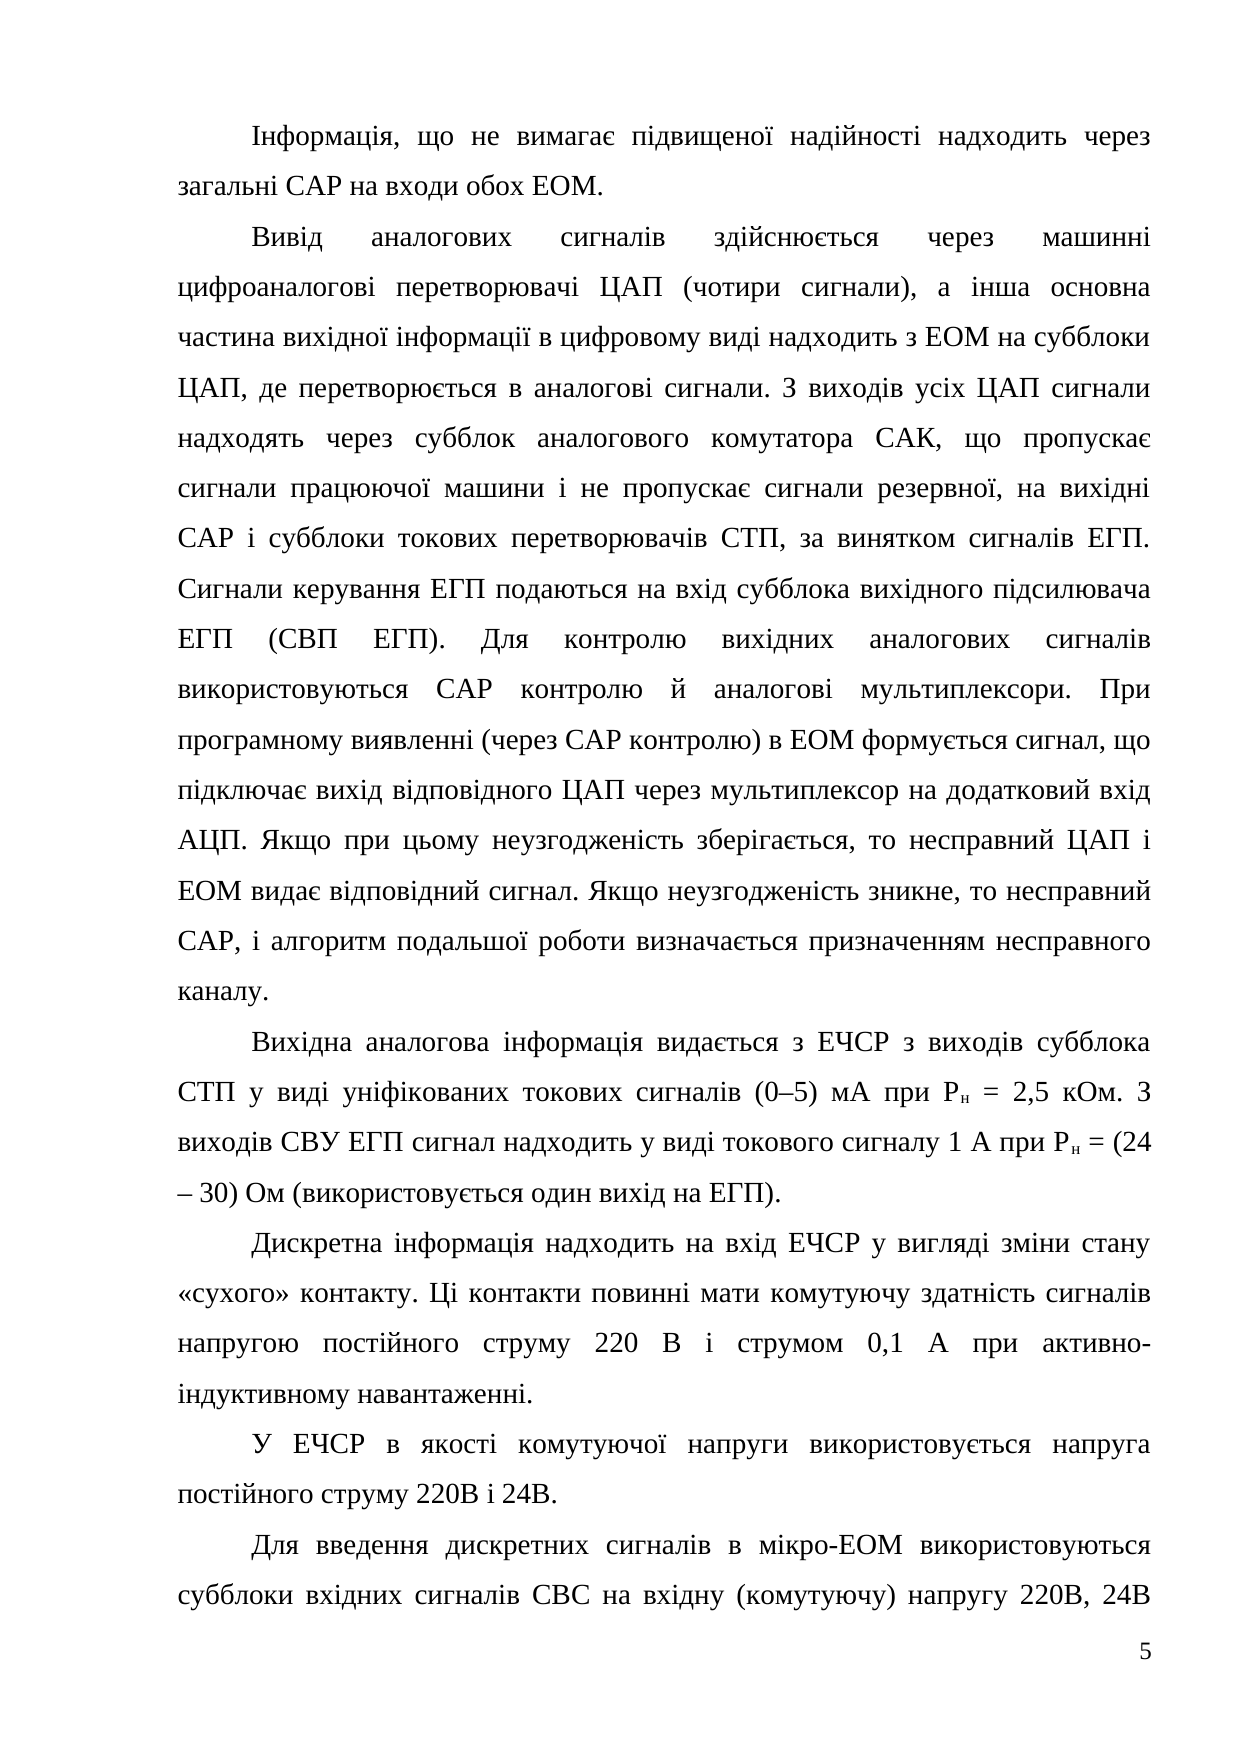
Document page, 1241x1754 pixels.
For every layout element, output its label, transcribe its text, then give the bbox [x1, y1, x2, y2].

text У ЕЧСР в якості комутуючої напруги використовується напруга постійного струму 220В і 24В. [177, 1426, 1152, 1510]
text Дискретна інформація надходить на вхід ЕЧСР у вигляді зміни стану «сухого» контакту. Ці контакти повинні мати комутуючу здатність сигналів напругою постійного струму 220 В і струмом 0,1 А при активно-індуктивному навантаженні. [177, 1225, 1152, 1409]
text Інформація, що не вимагає підвищеної надійності надходить через загальні САР на входи обох ЕОМ. [177, 118, 1152, 202]
text Вихідна аналогова інформація видається з ЕЧСР з виходів субблока СТП у виді уніфікованих токових сигналів (0–5) мА при Рн = 2,5 кОм. З виходів СВУ ЕГП сигнал надходить у виді токового сигналу 1 А при Рн = (24 – 30) Ом (використовується один вихід на ЕГП). [177, 1024, 1152, 1208]
text Вивід аналогових сигналів здійснюється через машинні цифроаналогові перетворювачі ЦАП (чотири сигнали), а інша основна частина вихідної інформації в цифровому виді надходить з ЕОМ на субблоки ЦАП, де перетворюється в аналогові сигнали. З виходів усіх ЦАП сигнали надходять через субблок аналогового комутатора САК, що пропускає сигнали працюючої машини і не пропускає сигнали резервної, на вихідні САР і субблоки токових перетворювачів СТП, за винятком сигналів ЕГП. Сигнали керування ЕГП подаються на вхід субблока вихідного підсилювача ЕГП (СВП ЕГП). Для контролю вихідних аналогових сигналів використовуються САР контролю й аналогові мультиплексори. При програмному виявленні (через САР контролю) в ЕОМ формується сигнал, що підключає вихід відповідного ЦАП через мультиплексор на додатковий вхід АЦП. Якщо при цьому неузгодженість зберігається, то несправний ЦАП і ЕОМ видає відповідний сигнал. Якщо неузгодженість зникне, то несправний САР, і алгоритм подальшої роботи визначається призначенням несправного каналу. [177, 219, 1152, 1007]
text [177, 1527, 1152, 1611]
